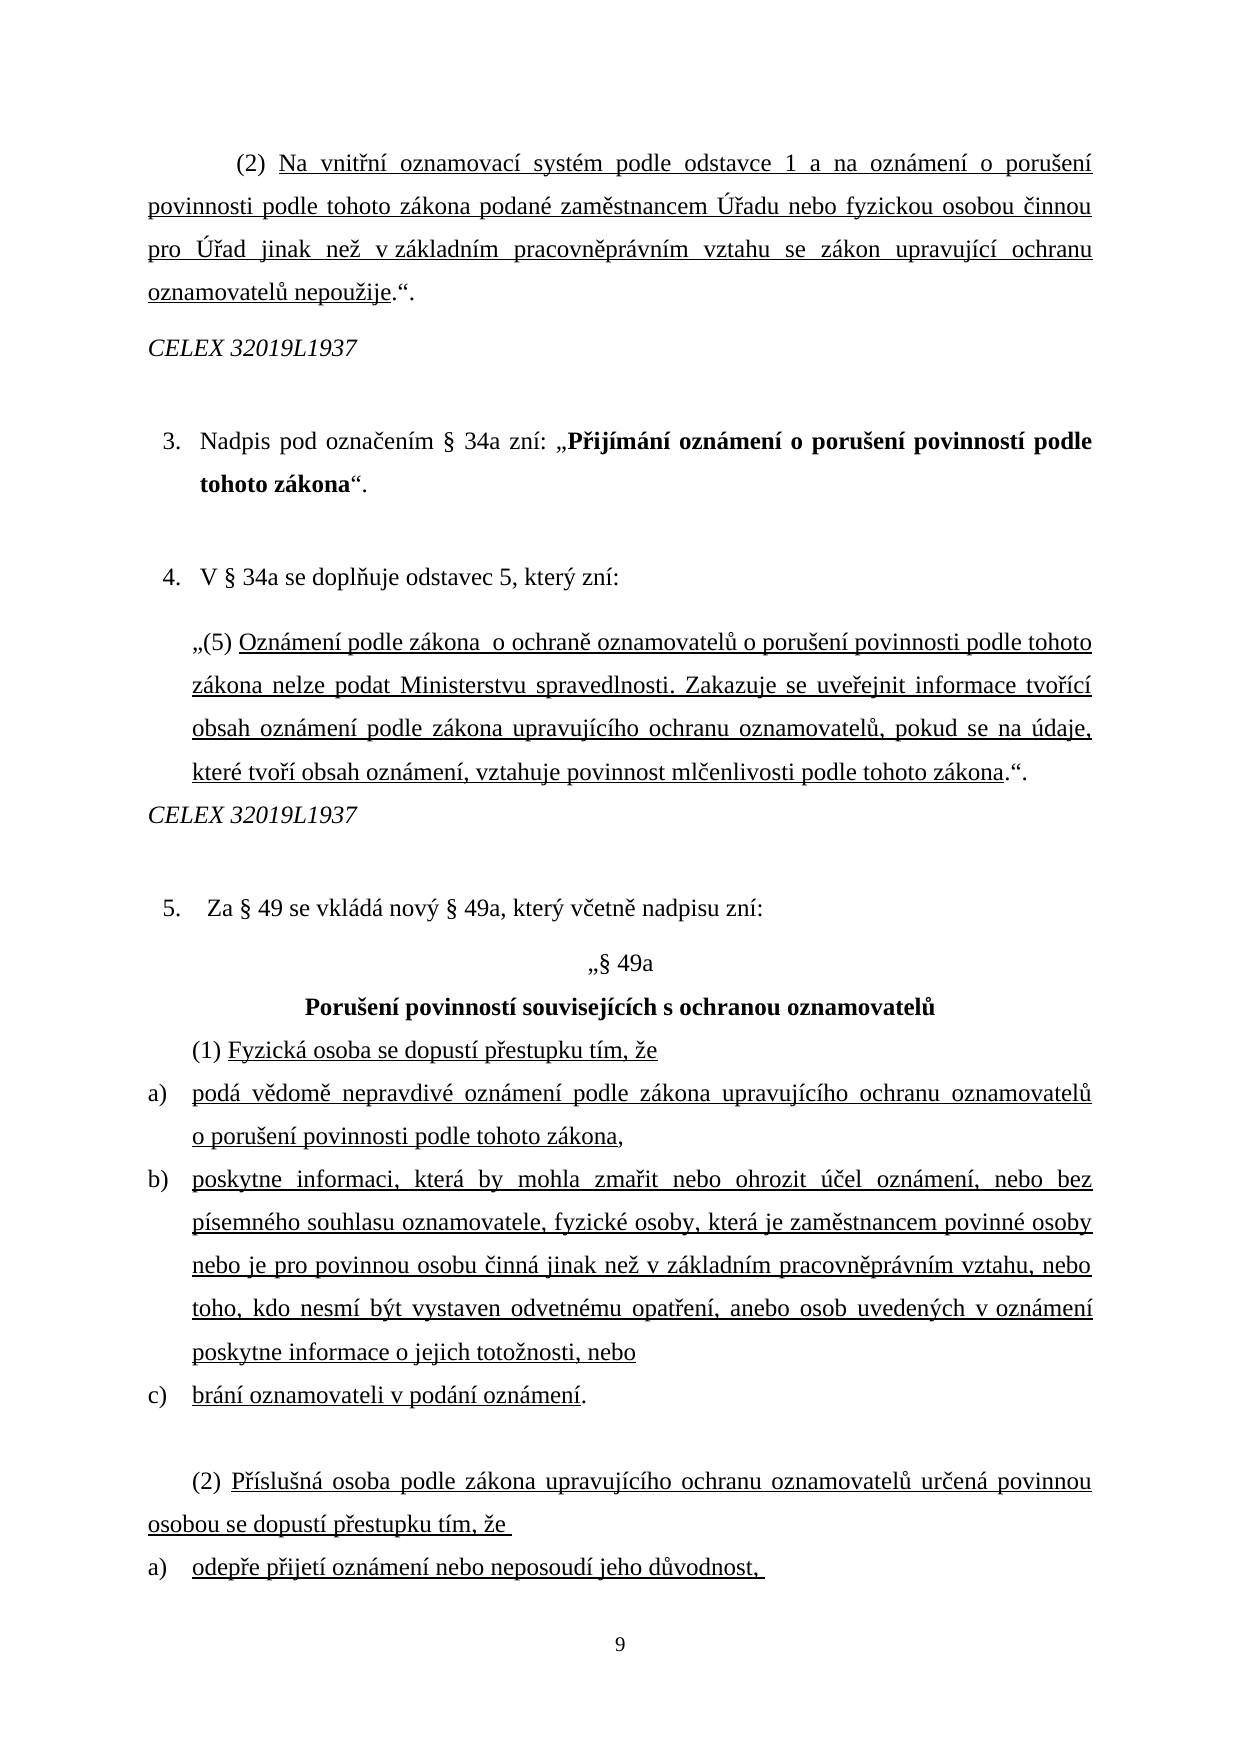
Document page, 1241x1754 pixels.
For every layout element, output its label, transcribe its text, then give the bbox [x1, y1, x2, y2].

list podá vědomě nepravdivé oznámení podle zákona upravujícího ochranu oznamovatelů o porušení povinnosti podle tohoto zákona, [148, 1078, 1093, 1150]
text „(5) Oznámení podle zákona o ochraně oznamovatelů o porušení povinnosti podle tohoto zákona nelze podat Ministerstvu spravedlnosti. Zakazuje se uveřejnit informace tvořící obsah oznámení podle zákona upravujícího ochranu oznamovatelů, pokud se na údaje, které tvoří obsah oznámení, vztahuje povinnost mlčenlivosti podle tohoto zákona.“. [192, 627, 1093, 785]
list Příslušná osoba podle zákona upravujícího ochranu oznamovatelů určená povinnou osobou se dopustí přestupku tím, že [148, 1466, 1093, 1538]
text „§ 49a [148, 948, 1093, 977]
text (2) Na vnitřní oznamovací systém podle odstavce 1 a na oznámení o porušení povinnosti podle tohoto zákona podané zaměstnancem Úřadu nebo fyzickou osobou činnou pro Úřad jinak než v základním pracovněprávním vztahu se zákon upravující ochranu oznamovatelů nepoužije.“. [148, 148, 1093, 259]
text V § 34a se doplňuje odstavec 5, který zní: [162, 562, 1093, 591]
text Za § 49 se vkládá nový § 49a, který včetně nadpisu zní: [162, 893, 1093, 922]
text (2) Na vnitřní oznamovací systém podle odstavce 1 a na oznámení o porušení povinnosti podle tohoto zákona podané zaměstnancem Úřadu nebo fyzickou osobou činnou pro Úřad jinak než v základním pracovněprávním vztahu se zákon upravující ochranu oznamovatelů nepoužije.“. [148, 260, 1093, 306]
list brání oznamovateli v podání oznámení. [148, 1380, 1093, 1408]
list odepře přijetí oznámení nebo neposoudí jeho důvodnost, [148, 1552, 1093, 1581]
text CELEX 32019L1937 [148, 333, 1093, 361]
text Porušení povinností souvisejících s ochranou oznamovatelů [148, 992, 1093, 1020]
text Nadpis pod označením § 34a zní: „Přijímání oznámení o porušení povinností podle tohoto zákona“. [162, 426, 1093, 498]
text CELEX 32019L1937 [148, 800, 1093, 828]
list Fyzická osoba se dopustí přestupku tím, že [148, 1035, 1093, 1063]
